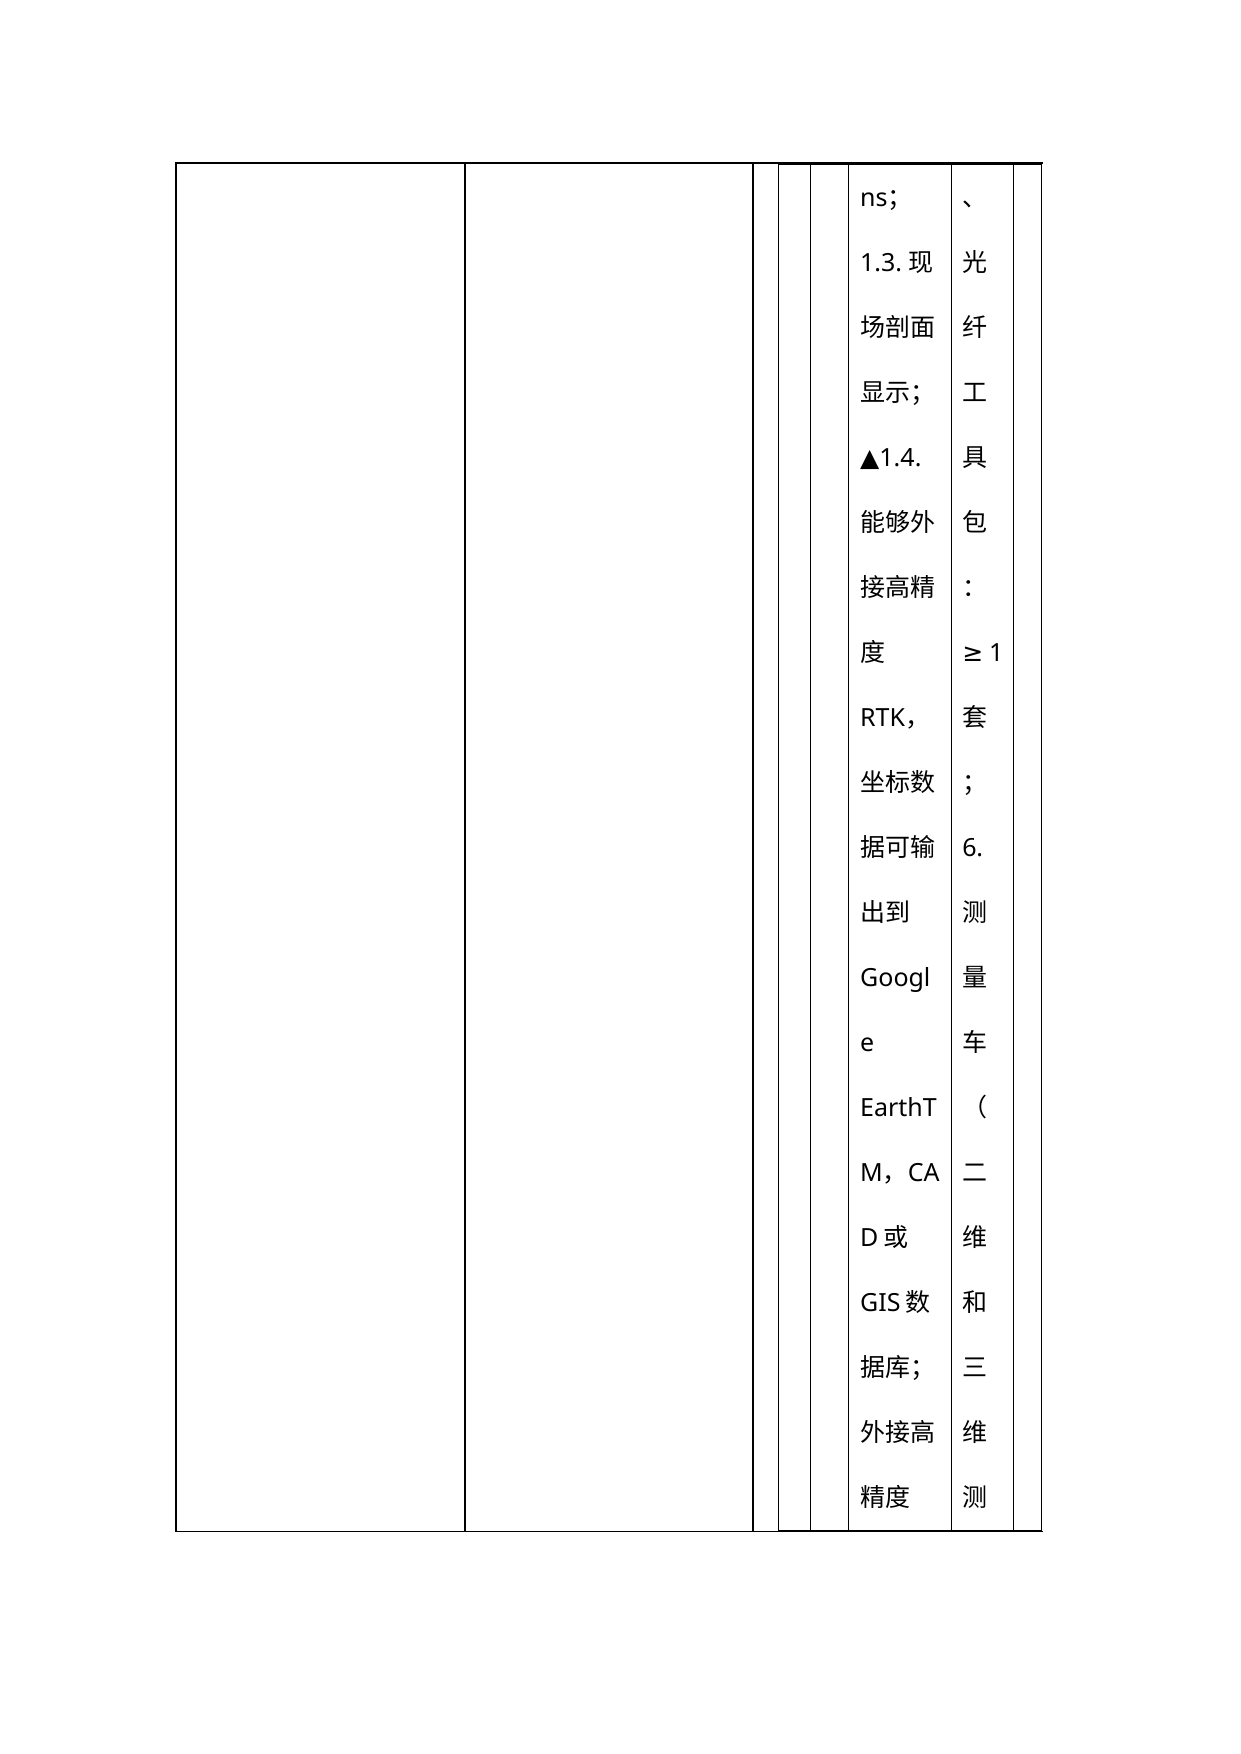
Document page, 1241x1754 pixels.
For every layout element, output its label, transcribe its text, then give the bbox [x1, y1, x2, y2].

table_cell [177, 164, 464, 1531]
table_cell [952, 165, 1013, 1530]
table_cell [1014, 165, 1041, 1530]
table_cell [754, 164, 778, 1531]
table_cell 1 [466, 164, 752, 1531]
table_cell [779, 165, 810, 1530]
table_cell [811, 165, 848, 1530]
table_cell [849, 165, 951, 1530]
